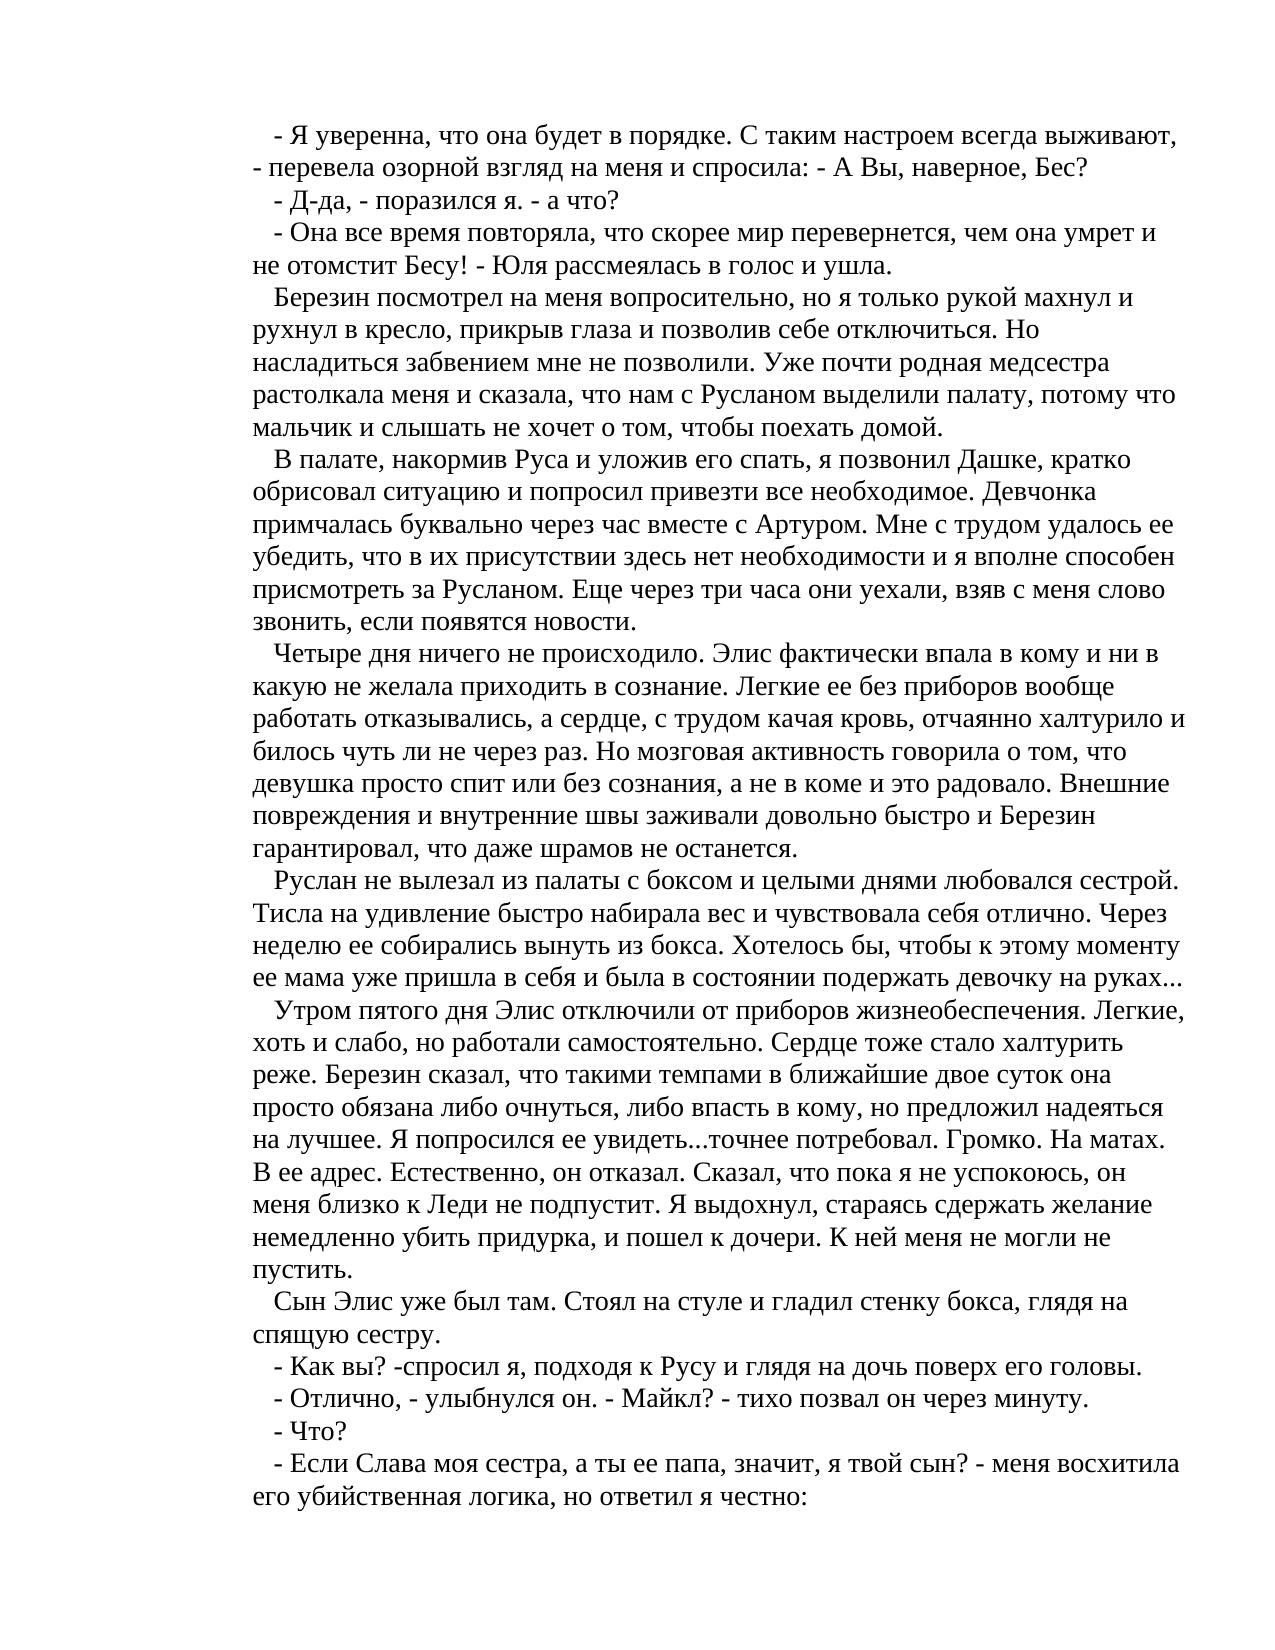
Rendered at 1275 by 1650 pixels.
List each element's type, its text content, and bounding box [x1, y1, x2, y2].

text В палате, накормив Руса и уложив его спать, я позвонил Дашке, кратко обрисовал ситуацию и попросил привезти все необходимое. Девчонка примчалась буквально через час вместе с Артуром. Мне с трудом удалось ее убедить, что в их присутствии здесь нет необходимости и я вполне способен присмотреть за Русланом. Еще через три часа они уехали, взяв с меня слово звонить, если появятся новости. [252, 442, 1186, 636]
text Сын Элис уже был там. Стоял на стуле и гладил стенку бокса, глядя на спящую сестру. [252, 1284, 1186, 1349]
text - Я уверенна, что она будет в порядке. С таким настроем всегда выживают, - перевела озорной взгляд на меня и спросила: - А Вы, наверное, Бес? [252, 118, 1186, 183]
text - Отлично, - улыбнулся он. - Майкл? - тихо позвал он через минуту. [252, 1382, 1186, 1414]
text - Как вы? -спросил я, подходя к Русу и глядя на дочь поверх его головы. [252, 1349, 1186, 1382]
text - Что? [252, 1414, 1186, 1446]
text Руслан не вылезал из палаты с боксом и целыми днями любовался сестрой. Тисла на удивление быстро набирала вес и чувствовала себя отлично. Через неделю ее собирались вынуть из бокса. Хотелось бы, чтобы к этому моменту ее мама уже пришла в себя и была в состоянии подержать девочку на руках... [252, 863, 1186, 993]
text Утром пятого дня Элис отключили от приборов жизнеобеспечения. Легкие, хоть и слабо, но работали самостоятельно. Сердце тоже стало халтурить реже. Березин сказал, что такими темпами в ближайшие двое суток она просто обязана либо очнуться, либо впасть в кому, но предложил надеяться на лучшее. Я попросился ее увидеть...точнее потребовал. Громко. На матах. В ее адрес. Естественно, он отказал. Сказал, что пока я не успокоюсь, он меня близко к Леди не подпустит. Я выдохнул, стараясь сдержать желание немедленно убить придурка, и пошел к дочери. К ней меня не могли не пустить. [252, 993, 1186, 1284]
text - Если Слава моя сестра, а ты ее папа, значит, я твой сын? - меня восхитила его убийственная логика, но ответил я честно: [252, 1446, 1186, 1511]
text Четыре дня ничего не происходило. Элис фактически впала в кому и ни в какую не желала приходить в сознание. Легкие ее без приборов вообще работать отказывались, а сердце, с трудом качая кровь, отчаянно халтурило и билось чуть ли не через раз. Но мозговая активность говорила о том, что девушка просто спит или без сознания, а не в коме и это радовало. Внешние повреждения и внутренние швы заживали довольно быстро и Березин гарантировал, что даже шрамов не останется. [252, 636, 1186, 863]
text - Д-да, - поразился я. - а что? [252, 183, 1186, 215]
text Березин посмотрел на меня вопросительно, но я только рукой махнул и рухнул в кресло, прикрыв глаза и позволив себе отключиться. Но насладиться забвением мне не позволили. Уже почти родная медсестра растолкала меня и сказала, что нам с Русланом выделили палату, потому что мальчик и слышать не хочет о том, чтобы поехать домой. [252, 280, 1186, 442]
text - Она все время повторяла, что скорее мир перевернется, чем она умрет и не отомстит Бесу! - Юля рассмеялась в голос и ушла. [252, 215, 1186, 280]
